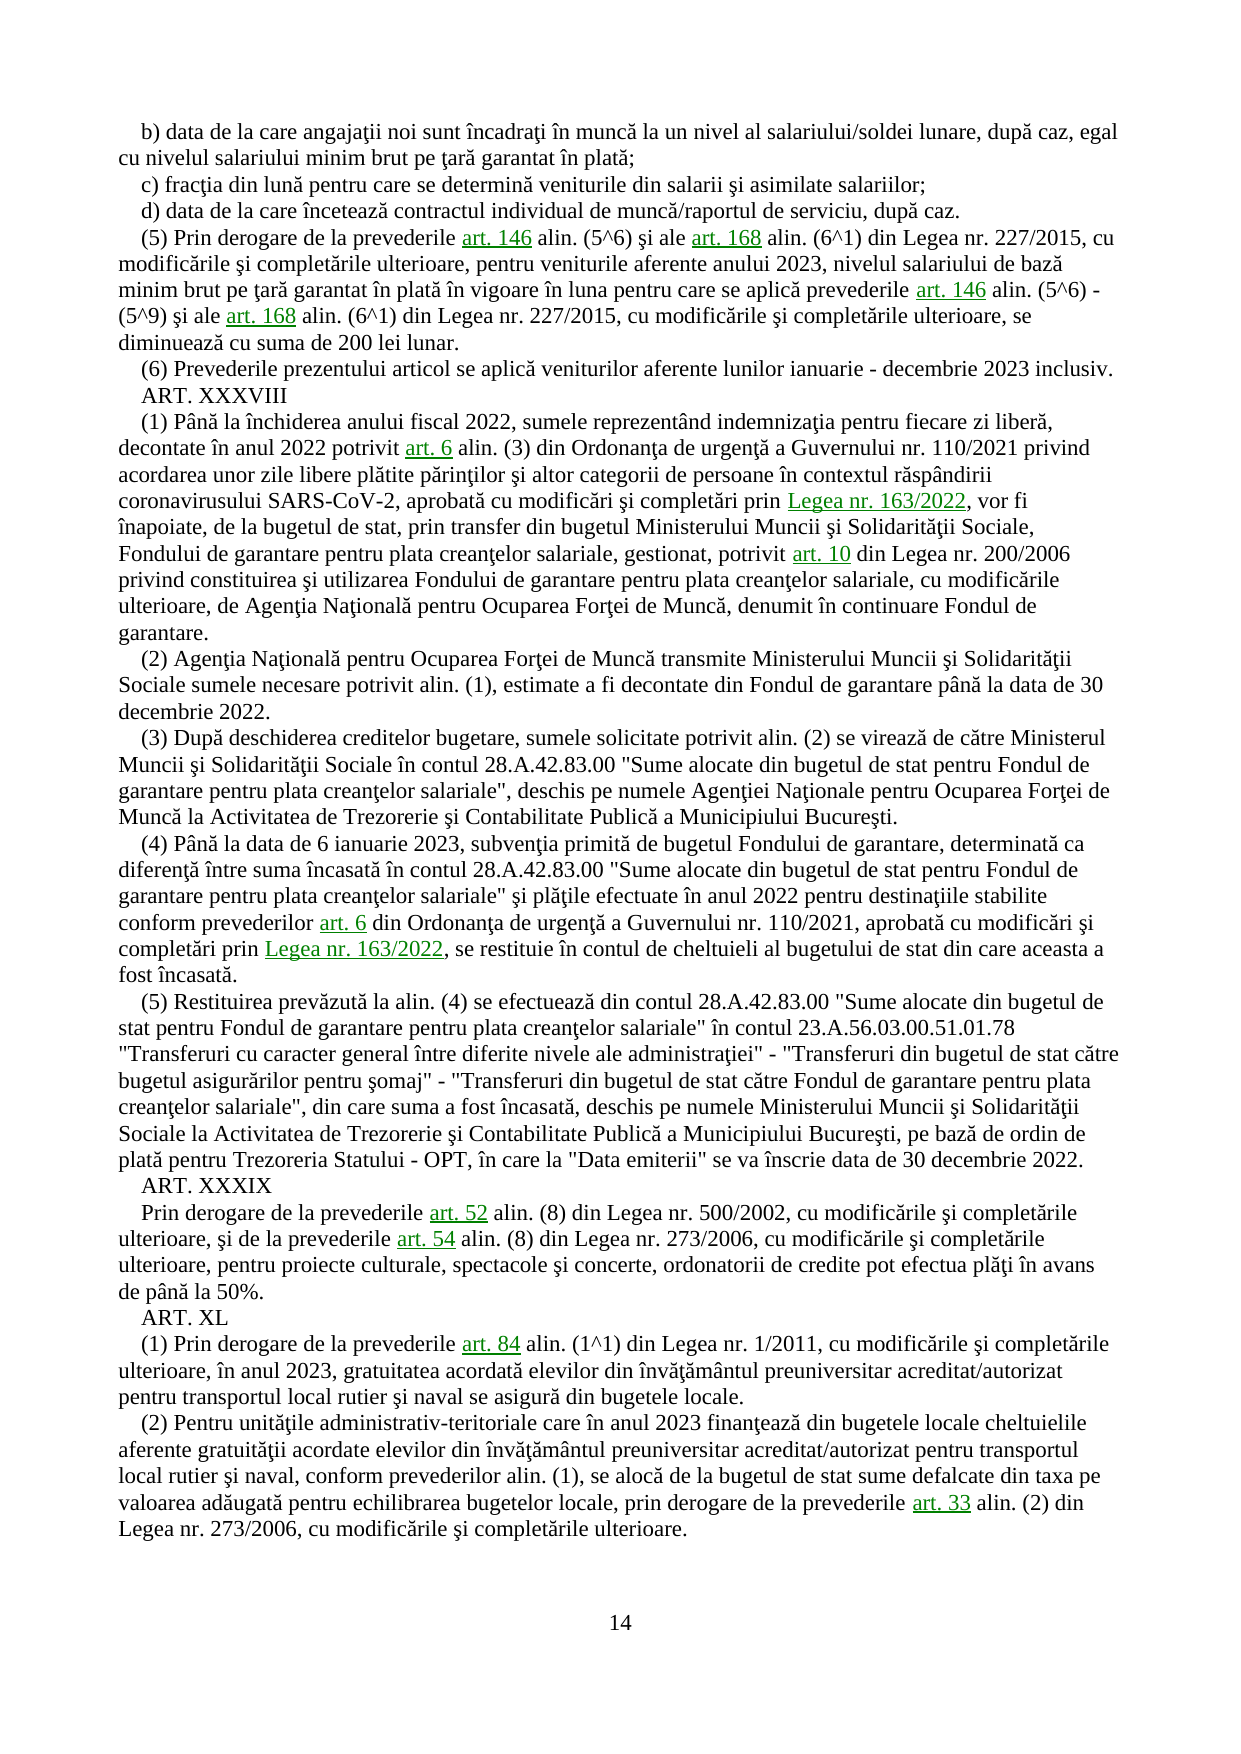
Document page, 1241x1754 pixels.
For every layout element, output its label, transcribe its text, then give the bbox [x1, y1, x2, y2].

text (5) Prin derogare de la prevederile art. 146 alin. (5^6) şi ale art. 168 alin. (6^1) din Legea nr. 227/2015, cu modificările şi completările ulterioare, pentru veniturile aferente anului 2023, nivelul salariului de bază minim brut pe ţară garantat în plată în vigoare în luna pentru care se aplică prevederile art. 146 alin. (5^6) - (5^9) şi ale art. 168 alin. (6^1) din Legea nr. 227/2015, cu modificările şi completările ulterioare, se diminuează cu suma de 200 lei lunar. [118, 223, 1122, 355]
text ART. XXXVIII [118, 382, 1122, 408]
text (1) Până la închiderea anului fiscal 2022, sumele reprezentând indemnizaţia pentru fiecare zi liberă, decontate în anul 2022 potrivit art. 6 alin. (3) din Ordonanţa de urgenţă a Guvernului nr. 110/2021 privind acordarea unor zile libere plătite părinţilor şi altor categorii de persoane în contextul răspândirii coronavirusului SARS-CoV-2, aprobată cu modificări şi completări prin Legea nr. 163/2022, vor fi înapoiate, de la bugetul de stat, prin transfer din bugetul Ministerului Muncii şi Solidarităţii Sociale, Fondului de garantare pentru plata creanţelor salariale, gestionat, potrivit art. 10 din Legea nr. 200/2006 privind constituirea şi utilizarea Fondului de garantare pentru plata creanţelor salariale, cu modificările ulterioare, de Agenţia Naţională pentru Ocuparea Forţei de Muncă, denumit în continuare Fondul de garantare. [118, 408, 1122, 645]
text ART. XL [118, 1304, 1122, 1330]
text ART. XXXIX [118, 1172, 1122, 1199]
text b) data de la care angajaţii noi sunt încadraţi în muncă la un nivel al salariului/soldei lunare, după caz, egal cu nivelul salariului minim brut pe ţară garantat în plată; [118, 118, 1122, 171]
text d) data de la care încetează contractul individual de muncă/raportul de serviciu, după caz. [118, 197, 1122, 223]
text (3) După deschiderea creditelor bugetare, sumele solicitate potrivit alin. (2) se virează de către Ministerul Muncii şi Solidarităţii Sociale în contul 28.A.42.83.00 "Sume alocate din bugetul de stat pentru Fondul de garantare pentru plata creanţelor salariale", deschis pe numele Agenţiei Naţionale pentru Ocuparea Forţei de Muncă la Activitatea de Trezorerie şi Contabilitate Publică a Municipiului Bucureşti. [118, 724, 1122, 830]
text (6) Prevederile prezentului articol se aplică veniturilor aferente lunilor ianuarie - decembrie 2023 inclusiv. [118, 355, 1122, 382]
text c) fracţia din lună pentru care se determină veniturile din salarii şi asimilate salariilor; [118, 171, 1122, 197]
text (2) Agenţia Naţională pentru Ocuparea Forţei de Muncă transmite Ministerului Muncii şi Solidarităţii Sociale sumele necesare potrivit alin. (1), estimate a fi decontate din Fondul de garantare până la data de 30 decembrie 2022. [118, 645, 1122, 724]
text (2) Pentru unităţile administrativ-teritoriale care în anul 2023 finanţează din bugetele locale cheltuielile aferente gratuităţii acordate elevilor din învăţământul preuniversitar acreditat/autorizat pentru transportul local rutier şi naval, conform prevederilor alin. (1), se alocă de la bugetul de stat sume defalcate din taxa pe valoarea adăugată pentru echilibrarea bugetelor locale, prin derogare de la prevederile art. 33 alin. (2) din Legea nr. 273/2006, cu modificările şi completările ulterioare. [118, 1409, 1122, 1541]
text (4) Până la data de 6 ianuarie 2023, subvenţia primită de bugetul Fondului de garantare, determinată ca diferenţă între suma încasată în contul 28.A.42.83.00 "Sume alocate din bugetul de stat pentru Fondul de garantare pentru plata creanţelor salariale" şi plăţile efectuate în anul 2022 pentru destinaţiile stabilite conform prevederilor art. 6 din Ordonanţa de urgenţă a Guvernului nr. 110/2021, aprobată cu modificări şi completări prin Legea nr. 163/2022, se restituie în contul de cheltuieli al bugetului de stat din care aceasta a fost încasată. [118, 830, 1122, 988]
text (1) Prin derogare de la prevederile art. 84 alin. (1^1) din Legea nr. 1/2011, cu modificările şi completările ulterioare, în anul 2023, gratuitatea acordată elevilor din învăţământul preuniversitar acreditat/autorizat pentru transportul local rutier şi naval se asigură din bugetele locale. [118, 1330, 1122, 1409]
text Prin derogare de la prevederile art. 52 alin. (8) din Legea nr. 500/2002, cu modificările şi completările ulterioare, şi de la prevederile art. 54 alin. (8) din Legea nr. 273/2006, cu modificările şi completările ulterioare, pentru proiecte culturale, spectacole şi concerte, ordonatorii de credite pot efectua plăţi în avans de până la 50%. [118, 1199, 1122, 1304]
text (5) Restituirea prevăzută la alin. (4) se efectuează din contul 28.A.42.83.00 "Sume alocate din bugetul de stat pentru Fondul de garantare pentru plata creanţelor salariale" în contul 23.A.56.03.00.51.01.78 "Transferuri cu caracter general între diferite nivele ale administraţiei" - "Transferuri din bugetul de stat către bugetul asigurărilor pentru şomaj" - "Transferuri din bugetul de stat către Fondul de garantare pentru plata creanţelor salariale", din care suma a fost încasată, deschis pe numele Ministerului Muncii şi Solidarităţii Sociale la Activitatea de Trezorerie şi Contabilitate Publică a Municipiului Bucureşti, pe bază de ordin de plată pentru Trezoreria Statului - OPT, în care la "Data emiterii" se va înscrie data de 30 decembrie 2022. [118, 988, 1122, 1172]
